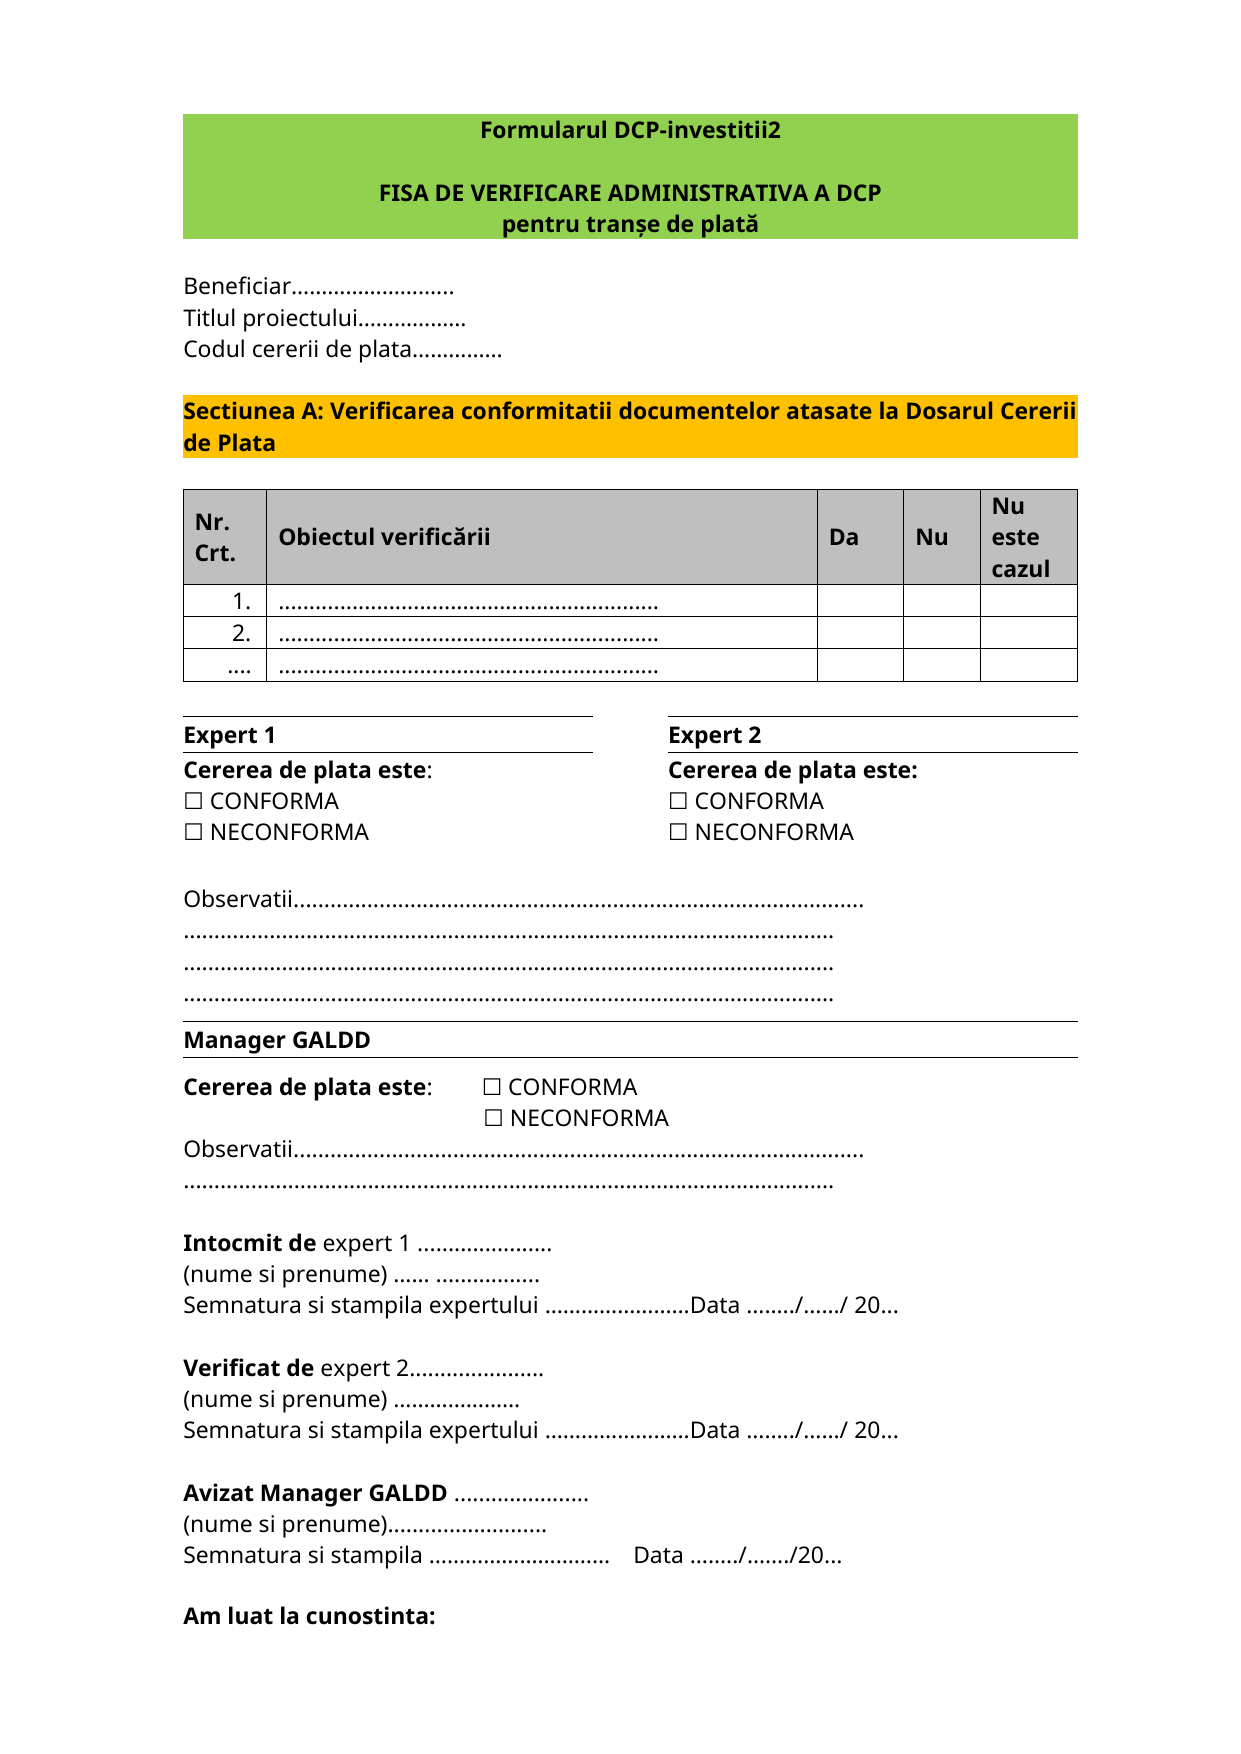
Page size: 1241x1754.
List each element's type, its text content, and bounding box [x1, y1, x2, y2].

text (nume si prenume).......................... [183, 1508, 1078, 1539]
text Manager GALDD [183, 1022, 1078, 1057]
text Expert 1 [183, 717, 593, 752]
table_cell .............................................................. [267, 617, 817, 648]
text ☐ NECONFORMA [183, 1102, 1078, 1133]
text .......................................................................................................... [183, 914, 1078, 946]
text Verificat de expert 2...................... [183, 1352, 1078, 1383]
table_cell [818, 649, 903, 681]
text Semnatura si stampila ………………………… Data ……../……./20... [183, 1539, 1078, 1571]
table_cell [818, 585, 903, 616]
text Titlul proiectului……………… [183, 301, 1078, 333]
table_cell [904, 649, 980, 681]
table_cell [981, 585, 1077, 616]
text Cererea de plata este: ☐ CONFORMA [183, 1071, 1078, 1102]
table_cell .............................................................. [267, 649, 817, 681]
text (nume si prenume) …… ................. [183, 1258, 1078, 1289]
text Expert 2 [668, 717, 1078, 752]
table_cell 2. [184, 617, 266, 648]
table_header Obiectul verificării [267, 490, 817, 584]
text Formularul DCP-investitii2 [183, 114, 1078, 145]
text .......................................................................................................... [183, 1164, 1078, 1196]
table_header Nu este cazul [981, 490, 1077, 584]
text Cererea de plata este: [183, 753, 593, 785]
text Beneficiar………………….….. [183, 270, 1078, 301]
table_cell [904, 585, 980, 616]
text .......................................................................................................... [183, 977, 1078, 1008]
text Codul cererii de plata…………… [183, 333, 1078, 364]
text Sectiunea A: Verificarea conformitatii documentelor atasate la Dosarul Cererii de Plata [183, 395, 1078, 458]
text Semnatura si stampila expertului ……………………Data ……../……/ 20... [183, 1414, 1078, 1446]
text Semnatura si stampila expertului ……………………Data ……../……/ 20... [183, 1289, 1078, 1321]
table_cell .... [184, 649, 266, 681]
table_cell [981, 617, 1077, 648]
table_header Nr. Crt. [184, 490, 266, 584]
table_cell 1. [184, 585, 266, 616]
text Cererea de plata este: [668, 753, 1078, 785]
text Observatii............................................................................................. [183, 883, 1078, 914]
text .......................................................................................................... [183, 946, 1078, 977]
text ☐ CONFORMA [668, 785, 1078, 816]
text Am luat la cunostinta: [183, 1600, 1078, 1631]
text Observatii............................................................................................. [183, 1133, 1078, 1164]
text FISA DE VERIFICARE ADMINISTRATIVA A DCP [183, 176, 1078, 208]
text ☐ NECONFORMA [668, 816, 1078, 847]
table_cell [904, 617, 980, 648]
table_cell [818, 617, 903, 648]
text ☐ NECONFORMA [183, 816, 593, 847]
text Intocmit de expert 1 ...................... [183, 1227, 1078, 1258]
table_cell [981, 649, 1077, 681]
text (nume si prenume) ………………… [183, 1383, 1078, 1414]
table_header Nu [904, 490, 980, 584]
text Avizat Manager GALDD ...................... [183, 1477, 1078, 1508]
table_header Da [818, 490, 903, 584]
text ☐ CONFORMA [183, 785, 593, 816]
table_cell .............................................................. [267, 585, 817, 616]
text pentru tranșe de plată [183, 208, 1078, 239]
